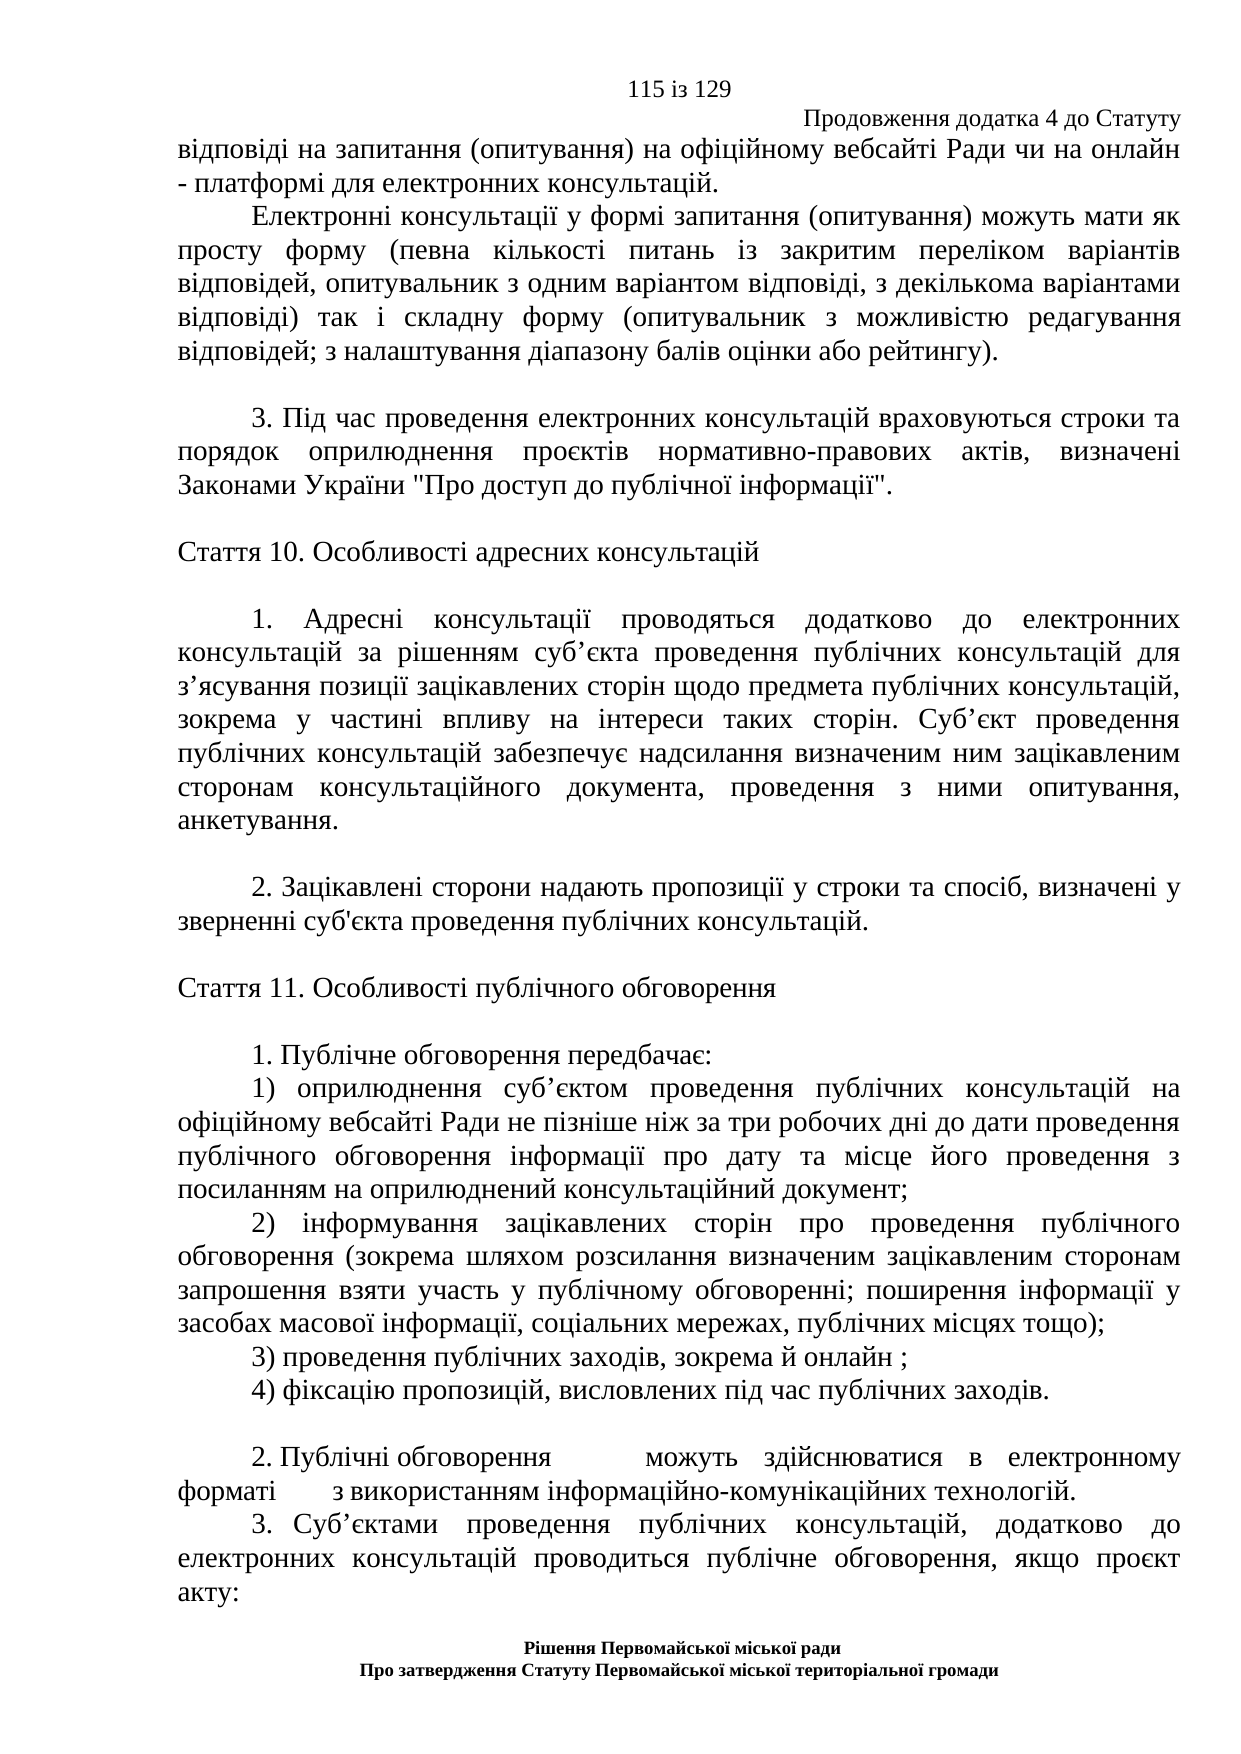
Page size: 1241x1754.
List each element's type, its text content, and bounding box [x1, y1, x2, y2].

text 1) оприлюднення суб’єктом проведення публічних консультацій на офіційному вебсайті Ради не пізніше ніж за три робочих дні до дати проведення публічного обговорення інформації про дату та місце його проведення з посиланням на оприлюднений консультаційний документ; [177, 1071, 1181, 1205]
text 3. Суб’єктами проведення публічних консультацій, додатково до електронних консультацій проводиться публічне обговорення, якщо проєкт акту: [177, 1507, 1181, 1607]
text 2. Публічні обговорення можуть здійснюватися в електронному форматі з використанням інформаційно-комунікаційних технологій. [177, 1439, 1181, 1507]
text 3. Під час проведення електронних консультацій враховуються строки та порядок оприлюднення проєктів нормативно-правових актів, визначені Законами України "Про доступ до публічної інформації". [177, 400, 1181, 500]
text Стаття 10. Особливості адресних консультацій [177, 534, 1181, 567]
text Стаття 11. Особливості публічного обговорення [177, 970, 1181, 1003]
text 2) інформування зацікавлених сторін про проведення публічного обговорення (зокрема шляхом розсилання визначеним зацікавленим сторонам запрошення взяти участь у публічному обговоренні; поширення інформації у засобах масової інформації, соціальних мережах, публічних місцях тощо); [177, 1205, 1181, 1339]
text 2. Зацікавлені сторони надають пропозиції у строки та спосіб, визначені у зверненні суб'єкта проведення публічних консультацій. [177, 869, 1181, 936]
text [177, 131, 1181, 198]
text 1. Адресні консультації проводяться додатково до електронних консультацій за рішенням суб’єкта проведення публічних консультацій для з’ясування позиції зацікавлених сторін щодо предмета публічних консультацій, зокрема у частині впливу на інтереси таких сторін. Суб’єкт проведення публічних консультацій забезпечує надсилання визначеним ним зацікавленим сторонам консультаційного документа, проведення з ними опитування, анкетування. [177, 601, 1181, 836]
text 1. Публічне обговорення передбачає: [177, 1037, 1181, 1071]
text Електронні консультації у формі запитання (опитування) можуть мати як просту форму (певна кількості питань із закритим переліком варіантів відповідей, опитувальник з одним варіантом відповіді, з декількома варіантами відповіді) так і складну форму (опитувальник з можливістю редагування відповідей; з налаштування діапазону балів оцінки або рейтингу). [177, 198, 1181, 366]
text 3) проведення публічних заходів, зокрема й онлайн ; [177, 1339, 1181, 1372]
text 4) фіксацію пропозицій, висловлених під час публічних заходів. [177, 1372, 1181, 1406]
